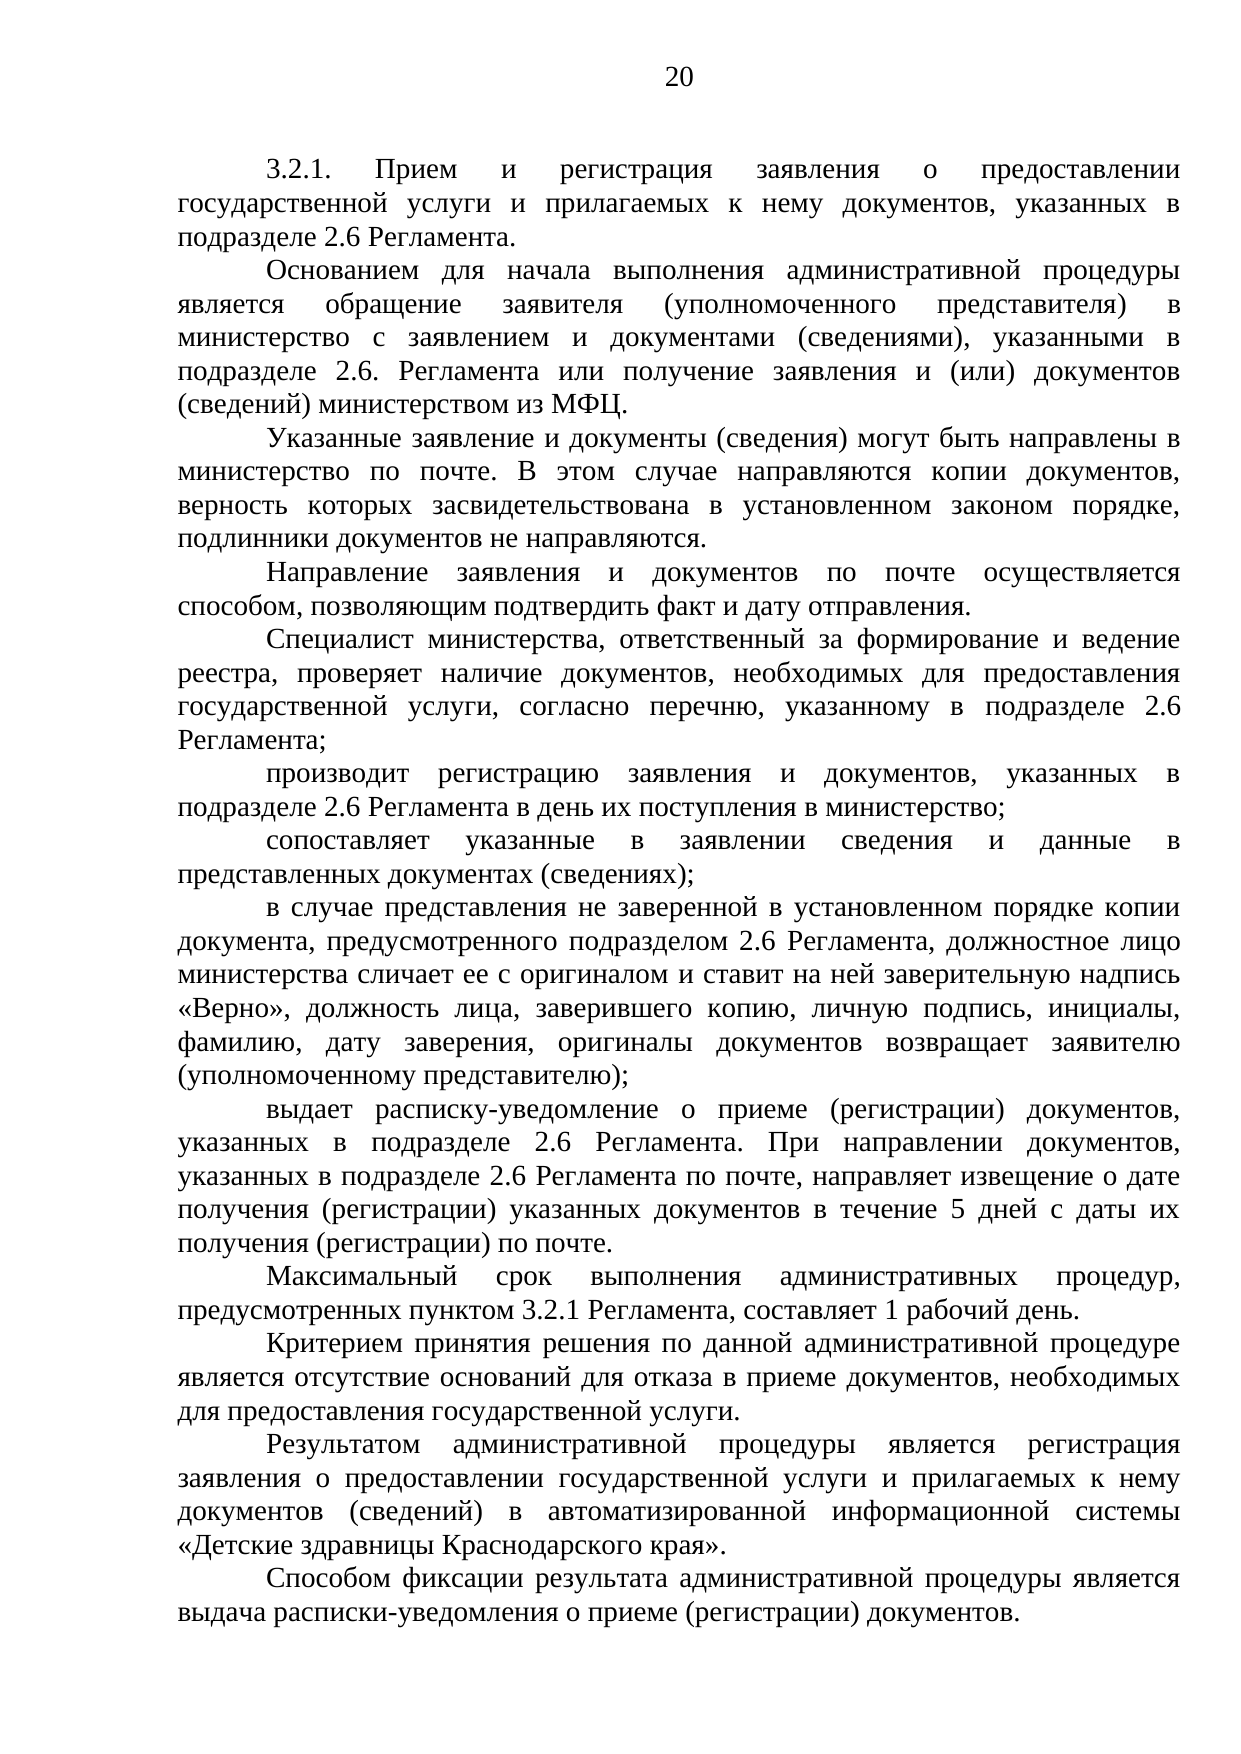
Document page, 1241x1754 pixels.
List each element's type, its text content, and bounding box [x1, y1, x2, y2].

text в случае представления не заверенной в установленном порядке копии документа, предусмотренного подразделом 2.6 Регламента, должностное лицо министерства сличает ее с оригиналом и ставит на ней заверительную надпись «Верно», должность лица, заверившего копию, личную подпись, инициалы, фамилию, дату заверения, оригиналы документов возвращает заявителю (уполномоченному представителю); [177, 889, 1181, 1091]
text Специалист министерства, ответственный за формирование и ведение реестра, проверяет наличие документов, необходимых для предоставления государственной услуги, согласно перечню, указанному в подразделе 2.6 Регламента; [177, 621, 1181, 755]
text 3.2.1. Прием и регистрация заявления о предоставлении государственной услуги и прилагаемых к нему документов, указанных в подразделе 2.6 Регламента. [177, 152, 1181, 252]
text Указанные заявление и документы (сведения) могут быть направлены в министерство по почте. В этом случае направляются копии документов, верность которых засвидетельствована в установленном законом порядке, подлинники документов не направляются. [177, 420, 1181, 554]
text Критерием принятия решения по данной административной процедуре является отсутствие оснований для отказа в приеме документов, необходимых для предоставления государственной услуги. [177, 1326, 1181, 1426]
text сопоставляет указанные в заявлении сведения и данные в представленных документах (сведениях); [177, 822, 1181, 889]
text Результатом административной процедуры является регистрация заявления о предоставлении государственной услуги и прилагаемых к нему документов (сведений) в автоматизированной информационной системы «Детские здравницы Краснодарского края». [177, 1426, 1181, 1560]
text выдает расписку-уведомление о приеме (регистрации) документов, указанных в подразделе 2.6 Регламента. При направлении документов, указанных в подразделе 2.6 Регламента по почте, направляет извещение о дате получения (регистрации) указанных документов в течение 5 дней с даты их получения (регистрации) по почте. [177, 1091, 1181, 1258]
text Основанием для начала выполнения административной процедуры является обращение заявителя (уполномоченного представителя) в министерство с заявлением и документами (сведениями), указанными в подразделе 2.6. Регламента или получение заявления и (или) документов (сведений) министерством из МФЦ. [177, 252, 1181, 420]
text Направление заявления и документов по почте осуществляется способом, позволяющим подтвердить факт и дату отправления. [177, 554, 1181, 621]
text Способом фиксации результата административной процедуры является выдача расписки-уведомления о приеме (регистрации) документов. [177, 1560, 1181, 1627]
text производит регистрацию заявления и документов, указанных в подразделе 2.6 Регламента в день их поступления в министерство; [177, 755, 1181, 822]
text Максимальный срок выполнения административных процедур, предусмотренных пунктом 3.2.1 Регламента, составляет 1 рабочий день. [177, 1258, 1181, 1326]
